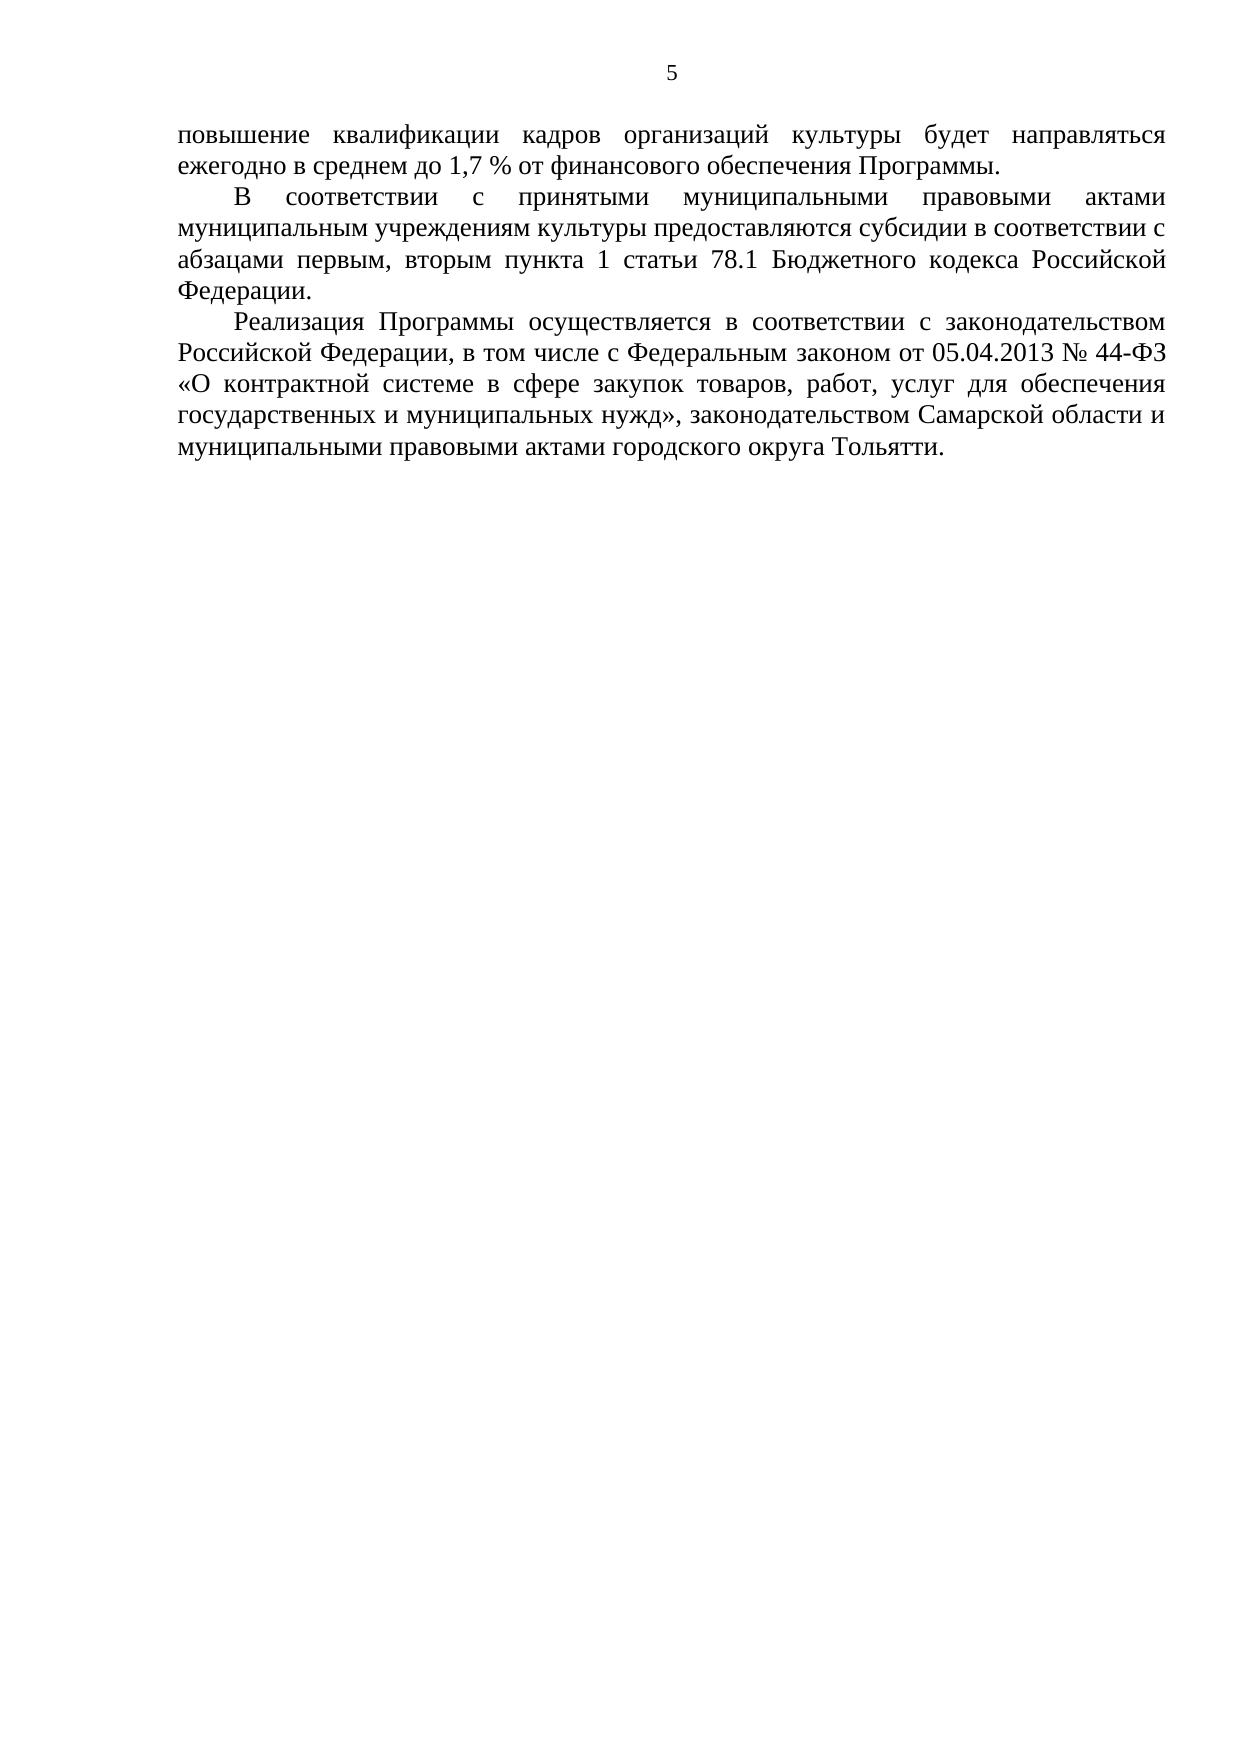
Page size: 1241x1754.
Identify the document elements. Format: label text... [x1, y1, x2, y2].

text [177, 118, 1167, 180]
text В соответствии с принятыми муниципальными правовыми актами муниципальным учреждениям культуры предоставляются субсидии в соответствии с абзацами первым, вторым пункта 1 статьи 78.1 Бюджетного кодекса Российской Федерации. [177, 180, 1167, 305]
text Реализация Программы осуществляется в соответствии с законодательством Российской Федерации, в том числе с Федеральным законом от 05.04.2013 № 44-ФЗ «О контрактной системе в сфере закупок товаров, работ, услуг для обеспечения государственных и муниципальных нужд», законодательством Самарской области и муниципальными правовыми актами городского округа Тольятти. [177, 305, 1167, 461]
